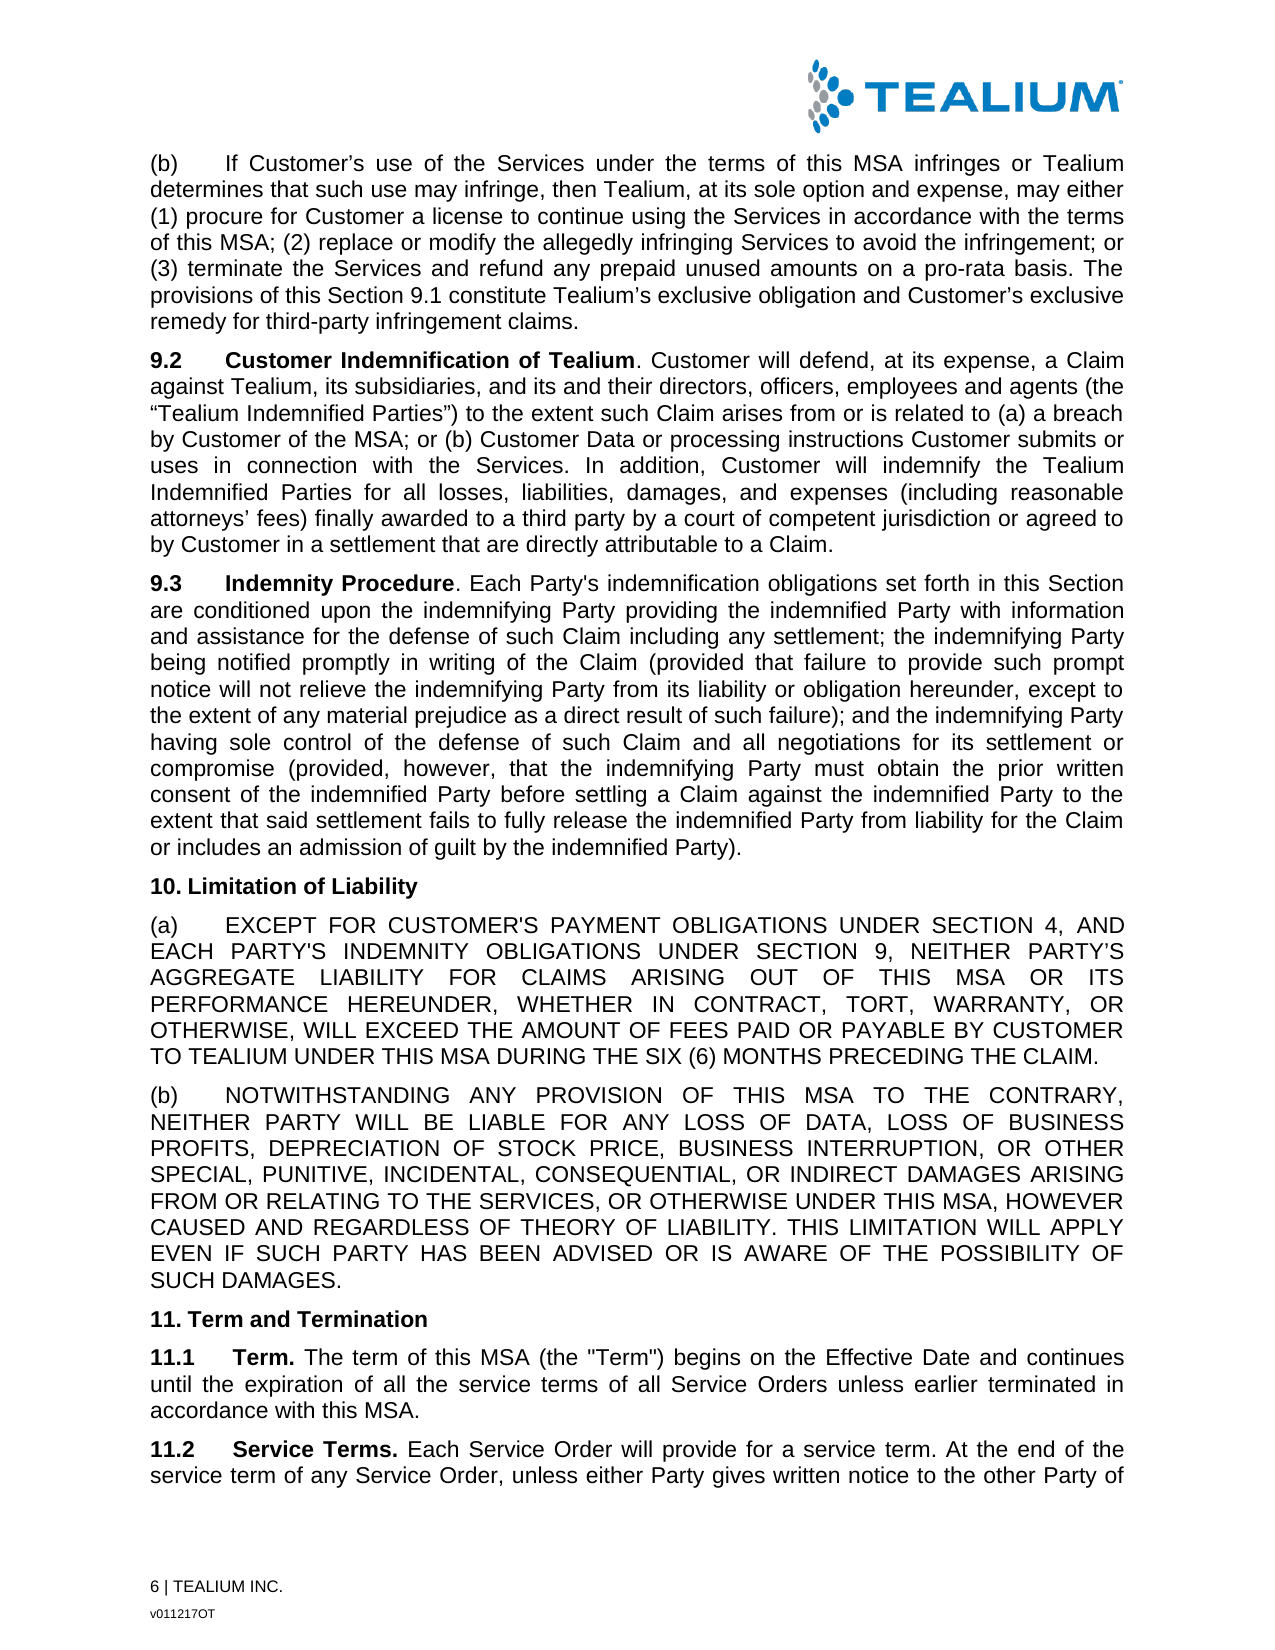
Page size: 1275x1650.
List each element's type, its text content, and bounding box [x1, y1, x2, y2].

text (b) NOTWITHSTANDING ANY PROVISION OF THIS MSA TO THE CONTRARY, NEITHER PARTY WILL BE LIABLE FOR ANY LOSS OF DATA, LOSS OF BUSINESS PROFITS, DEPRECIATION OF STOCK PRICE, BUSINESS INTERRUPTION, OR OTHER SPECIAL, PUNITIVE, INCIDENTAL, CONSEQUENTIAL, OR INDIRECT DAMAGES ARISING FROM OR RELATING TO THE SERVICES, OR OTHERWISE UNDER THIS MSA, HOWEVER CAUSED AND REGARDLESS OF THEORY OF LIABILITY. THIS LIMITATION WILL APPLY EVEN IF SUCH PARTY HAS BEEN ADVISED OR IS AWARE OF THE POSSIBILITY OF SUCH DAMAGES. [150, 1082, 1125, 1293]
list Term. The term of this MSA (the "Term") begins on the Effective Date and continues until the expiration of all the service terms of all Service Orders unless earlier terminated in accordance with this MSA. [150, 1344, 1125, 1423]
list Term and Termination [150, 1306, 1125, 1332]
text 9.3 Indemnity Procedure. Each Party's indemnification obligations set forth in this Section are conditioned upon the indemnifying Party providing the indemnified Party with information and assistance for the defense of such Claim including any settlement; the indemnifying Party being notified promptly in writing of the Claim (provided that failure to provide such prompt notice will not relieve the indemnifying Party from its liability or obligation hereunder, except to the extent of any material prejudice as a direct result of such failure); and the indemnifying Party having sole control of the defense of such Claim and all negotiations for its settlement or compromise (provided, however, that the indemnifying Party must obtain the prior written consent of the indemnified Party before settling a Claim against the indemnified Party to the extent that said settlement fails to fully release the indemnified Party from liability for the Claim or includes an admission of guilt by the indemnified Party). [150, 570, 1125, 860]
text 9.2 Customer Indemnification of Tealium. Customer will defend, at its expense, a Claim against Tealium, its subsidiaries, and its and their directors, officers, employees and agents (the “Tealium Indemnified Parties”) to the extent such Claim arises from or is related to (a) a breach by Customer of the MSA; or (b) Customer Data or processing instructions Customer submits or uses in connection with the Services. In addition, Customer will indemnify the Tealium Indemnified Parties for all losses, liabilities, damages, and expenses (including reasonable attorneys’ fees) finally awarded to a third party by a court of competent jurisdiction or agreed to by Customer in a settlement that are directly attributable to a Claim. [150, 347, 1125, 558]
list Limitation of Liability [150, 873, 1125, 899]
picture [804, 55, 1125, 138]
text (a) EXCEPT FOR CUSTOMER'S PAYMENT OBLIGATIONS UNDER SECTION 4, AND EACH PARTY'S INDEMNITY OBLIGATIONS UNDER SECTION 9, NEITHER PARTY’S AGGREGATE LIABILITY FOR CLAIMS ARISING OUT OF THIS MSA OR ITS PERFORMANCE HEREUNDER, WHETHER IN CONTRACT, TORT, WARRANTY, OR OTHERWISE, WILL EXCEED THE AMOUNT OF FEES PAID OR PAYABLE BY CUSTOMER TO TEALIUM UNDER THIS MSA DURING THE SIX (6) MONTHS PRECEDING THE CLAIM. [150, 912, 1125, 1070]
text (b) If Customer’s use of the Services under the terms of this MSA infringes or Tealium determines that such use may infringe, then Tealium, at its sole option and expense, may either (1) procure for Customer a license to continue using the Services in accordance with the terms of this MSA; (2) replace or modify the allegedly infringing Services to avoid the infringement; or (3) terminate the Services and refund any prepaid unused amounts on a pro-rata basis. The provisions of this Section 9.1 constitute Tealium’s exclusive obligation and Customer’s exclusive remedy for third-party infringement claims. [150, 150, 1125, 334]
